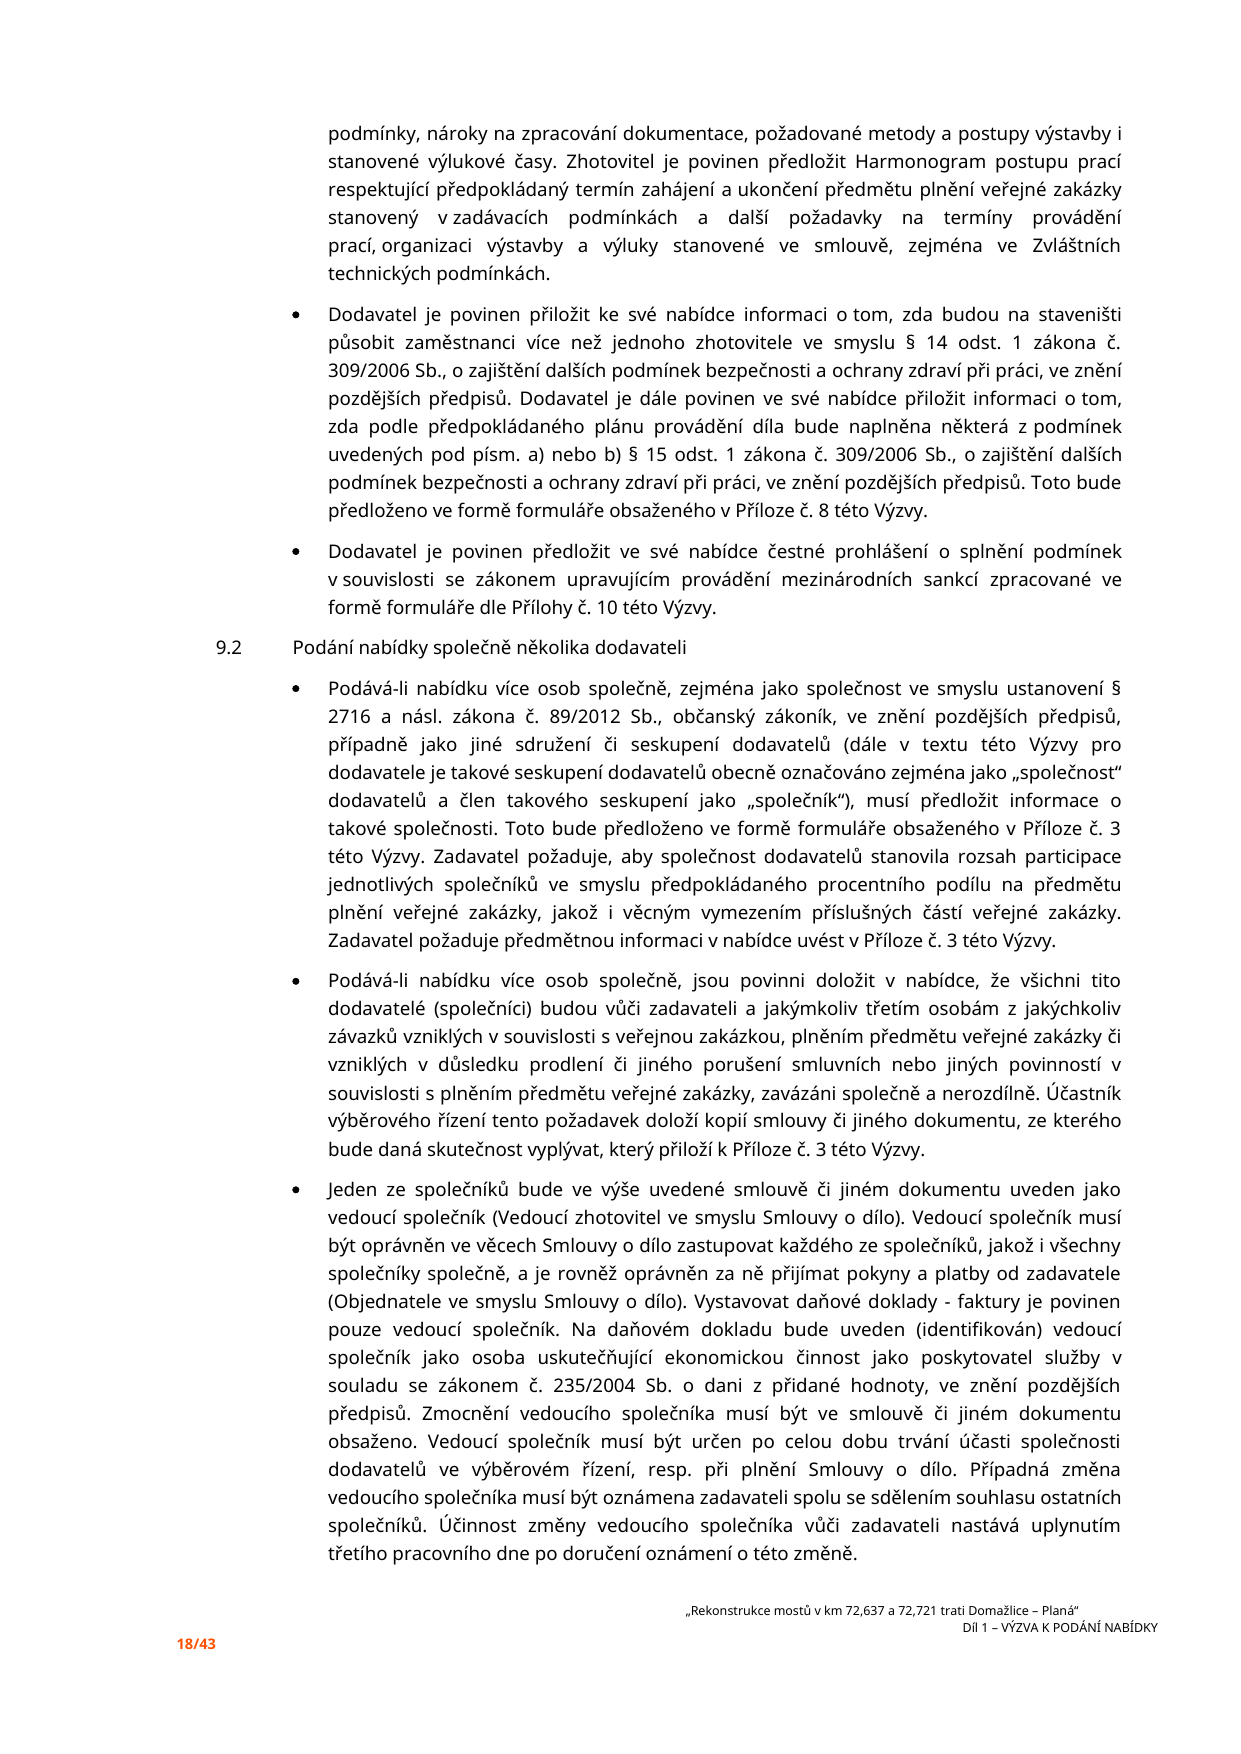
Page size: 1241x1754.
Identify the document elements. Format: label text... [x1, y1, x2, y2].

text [292, 121, 1122, 286]
text Podání nabídky společně několika dodavateli [216, 634, 1122, 660]
text Podává-li nabídku více osob společně, jsou povinni doložit v nabídce, že všichni tito dodavatelé (společníci) budou vůči zadavateli a jakýmkoliv třetím osobám z jakýchkoliv závazků vzniklých v souvislosti s veřejnou zakázkou, plněním předmětu veřejné zakázky či vzniklých v důsledku prodlení či jiného porušení smluvních nebo jiných povinností v souvislosti s plněním předmětu veřejné zakázky, zavázáni společně a nerozdílně. Účastník výběrového řízení tento požadavek doloží kopií smlouvy či jiného dokumentu, ze kterého bude daná skutečnost vyplývat, který přiloží k Příloze č. 3 této Výzvy. [292, 968, 1122, 1161]
text Podává-li nabídku více osob společně, zejména jako společnost ve smyslu ustanovení § 2716 a násl. zákona č. 89/2012 Sb., občanský zákoník, ve znění pozdějších předpisů, případně jako jiné sdružení či seskupení dodavatelů (dále v textu této Výzvy pro dodavatele je takové seskupení dodavatelů obecně označováno zejména jako „společnost“ dodavatelů a člen takového seskupení jako „společník“), musí předložit informace o takové společnosti. Toto bude předloženo ve formě formuláře obsaženého v Příloze č. 3 této Výzvy. Zadavatel požaduje, aby společnost dodavatelů stanovila rozsah participace jednotlivých společníků ve smyslu předpokládaného procentního podílu na předmětu plnění veřejné zakázky, jakož i věcným vymezením příslušných částí veřejné zakázky. Zadavatel požaduje předmětnou informaci v nabídce uvést v Příloze č. 3 této Výzvy. [292, 675, 1122, 953]
text Dodavatel je povinen přiložit ke své nabídce informaci o tom, zda budou na staveništi působit zaměstnanci více než jednoho zhotovitele ve smyslu § 14 odst. 1 zákona č. 309/2006 Sb., o zajištění dalších podmínek bezpečnosti a ochrany zdraví při práci, ve znění pozdějších předpisů. Dodavatel je dále povinen ve své nabídce přiložit informaci o tom, zda podle předpokládaného plánu provádění díla bude naplněna některá z podmínek uvedených pod písm. a) nebo b) § 15 odst. 1 zákona č. 309/2006 Sb., o zajištění dalších podmínek bezpečnosti a ochrany zdraví při práci, ve znění pozdějších předpisů. Toto bude předloženo ve formě formuláře obsaženého v Příloze č. 8 této Výzvy. [292, 301, 1122, 523]
text Dodavatel je povinen předložit ve své nabídce čestné prohlášení o splnění podmínek v souvislosti se zákonem upravujícím provádění mezinárodních sankcí zpracované ve formě formuláře dle Přílohy č. 10 této Výzvy. [292, 538, 1122, 619]
text Jeden ze společníků bude ve výše uvedené smlouvě či jiném dokumentu uveden jako vedoucí společník (Vedoucí zhotovitel ve smyslu Smlouvy o dílo). Vedoucí společník musí být oprávněn ve věcech Smlouvy o dílo zastupovat každého ze společníků, jakož i všechny společníky společně, a je rovněž oprávněn za ně přijímat pokyny a platby od zadavatele (Objednatele ve smyslu Smlouvy o dílo). Vystavovat daňové doklady - faktury je povinen pouze vedoucí společník. Na daňovém dokladu bude uveden (identifikován) vedoucí společník jako osoba uskutečňující ekonomickou činnost jako poskytovatel služby v souladu se zákonem č. 235/2004 Sb. o dani z přidané hodnoty, ve znění pozdějších předpisů. Zmocnění vedoucího společníka musí být ve smlouvě či jiném dokumentu obsaženo. Vedoucí společník musí být určen po celou dobu trvání účasti společnosti dodavatelů ve výběrovém řízení, resp. při plnění Smlouvy o dílo. Případná změna vedoucího společníka musí být oznámena zadavateli spolu se sdělením souhlasu ostatních společníků. Účinnost změny vedoucího společníka vůči zadavateli nastává uplynutím třetího pracovního dne po doručení oznámení o této změně. [292, 1176, 1122, 1566]
